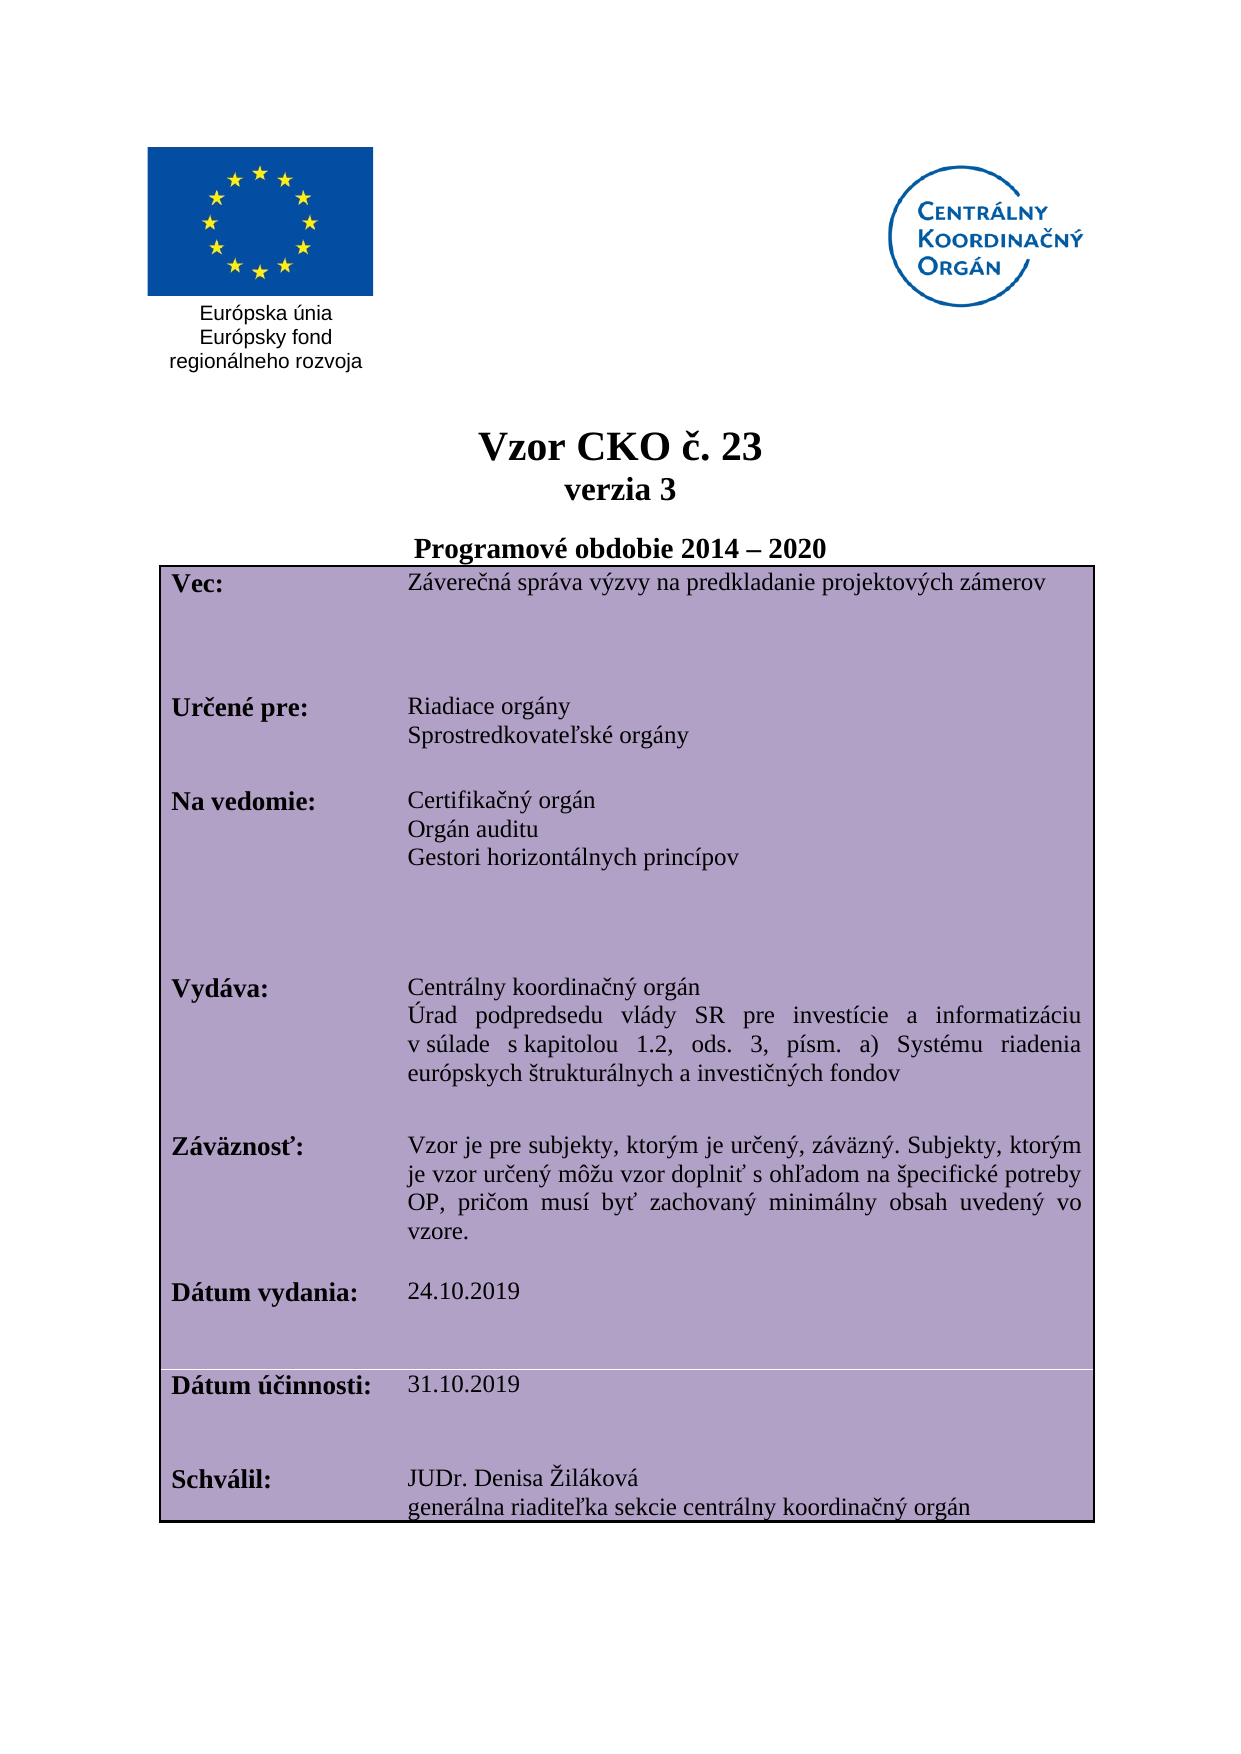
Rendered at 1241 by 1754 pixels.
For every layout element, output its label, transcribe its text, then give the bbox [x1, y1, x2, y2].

table_cell Riadiace orgány Sprostredkovateľské orgány [396, 691, 1093, 785]
text Vzor CKO č. [148, 421, 1093, 469]
table_cell Záväznosť: [161, 1130, 396, 1276]
table_cell Dátum účinnosti: [161, 1370, 396, 1463]
table_cell [396, 1276, 1093, 1369]
text verzia [148, 469, 1093, 507]
table_header Záverečná správa výzvy na predkladanie projektových zámerov [396, 567, 1093, 691]
text Európska únia [148, 301, 384, 325]
table_cell JUDr. Denisa Žiláková generálna riaditeľka sekcie centrálny koordinačný orgán [396, 1463, 1093, 1520]
table_header Vec: [161, 567, 396, 691]
picture [884, 162, 1084, 306]
table_cell Vydáva: [161, 972, 396, 1130]
table_cell Určené pre: [161, 691, 396, 785]
table_cell Dátum vydania: [161, 1276, 396, 1369]
text Európsky fond regionálneho rozvoja [148, 325, 384, 373]
table_cell Schválil: [161, 1463, 396, 1520]
table_cell Na vedomie: [161, 785, 396, 972]
text Programové obdobie 2014 – 2020 [148, 531, 1093, 565]
table_cell Certifikačný orgán Orgán auditu Gestori horizontálnych princípov [396, 785, 1093, 972]
table_cell Centrálny koordinačný orgán Úrad podpredsedu vlády SR pre investície a informatizáciu v súlade s kapitolou 1.2, ods. 3, písm. a) Systému riadenia európskych štrukturálnych a investičných fondov [396, 972, 1093, 1130]
table_cell [396, 1370, 1093, 1463]
